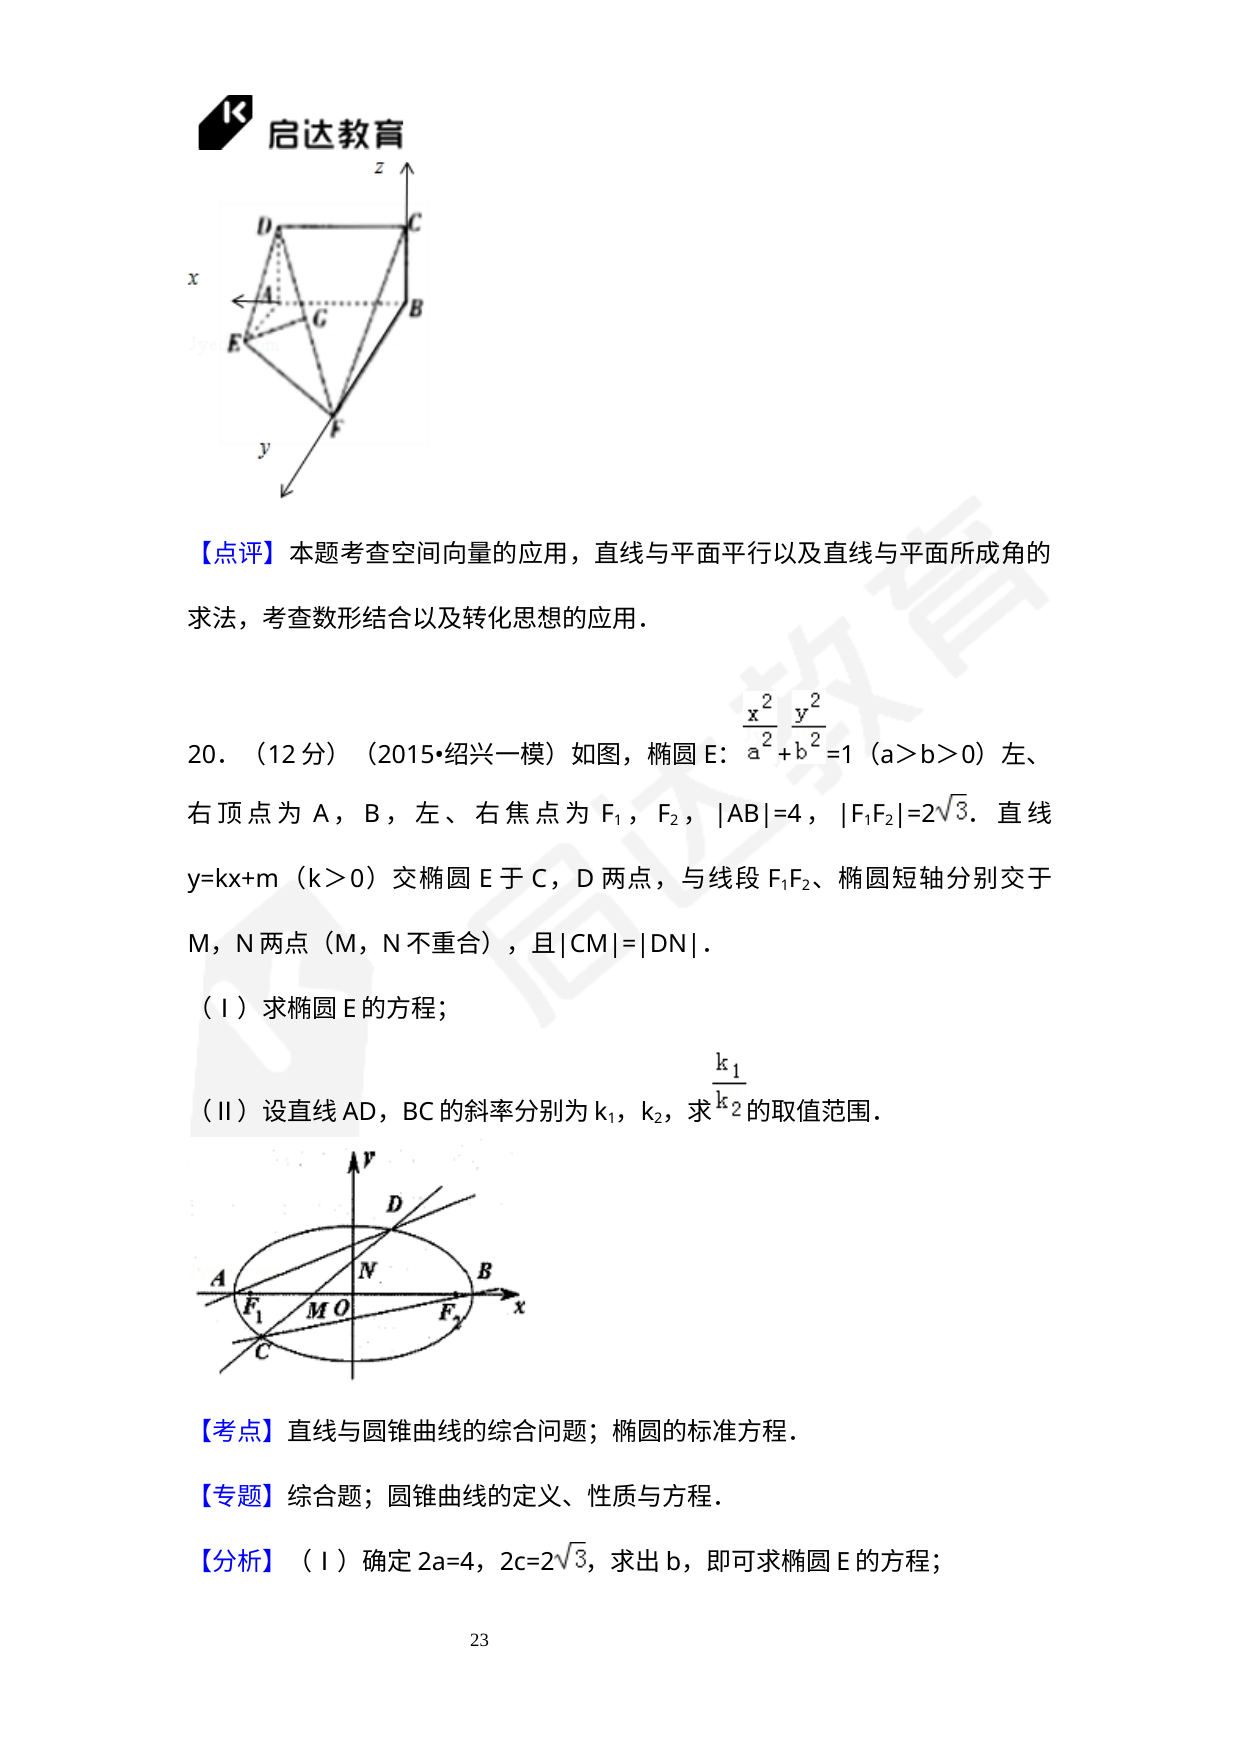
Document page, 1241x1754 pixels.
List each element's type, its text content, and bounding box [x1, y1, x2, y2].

text 20．（12分）（2015•绍兴一模）如图，椭圆E：+=1（a＞b＞0）左、右顶点为A，B，左、右焦点为F1，F2，|AB|=4，|F1F2|=2．直线y=kx+m（k＞0）交椭圆E于C，D两点，与线段F1F2、椭圆短轴分别交于M，N两点（M，N不重合），且|CM|=|DN|． [187, 682, 1053, 974]
text （Ⅰ）求椭圆E的方程； [187, 974, 1053, 1039]
picture [554, 1542, 586, 1571]
picture [791, 690, 826, 764]
text 【点评】本题考查空间向量的应用，直线与平面平行以及直线与平面所成角的求法，考查数形结合以及转化思想的应用． [187, 519, 1053, 649]
picture [742, 691, 778, 764]
picture [935, 794, 967, 823]
text 【考点】直线与圆锥曲线的综合问题；椭圆的标准方程．菁优网版权所有 [187, 1397, 1053, 1462]
text 【分析】（Ⅰ）确定2a=4，2c=2，求出b，即可求椭圆E的方程； [187, 1527, 1053, 1592]
picture [187, 1137, 525, 1381]
text （Ⅱ）设直线AD，BC的斜率分别为k1，k2，求的取值范围． [187, 1039, 1053, 1137]
picture [198, 95, 404, 150]
text 【专题】综合题；圆锥曲线的定义、性质与方程． [187, 1462, 1053, 1527]
picture [712, 1048, 747, 1121]
picture [187, 162, 430, 503]
